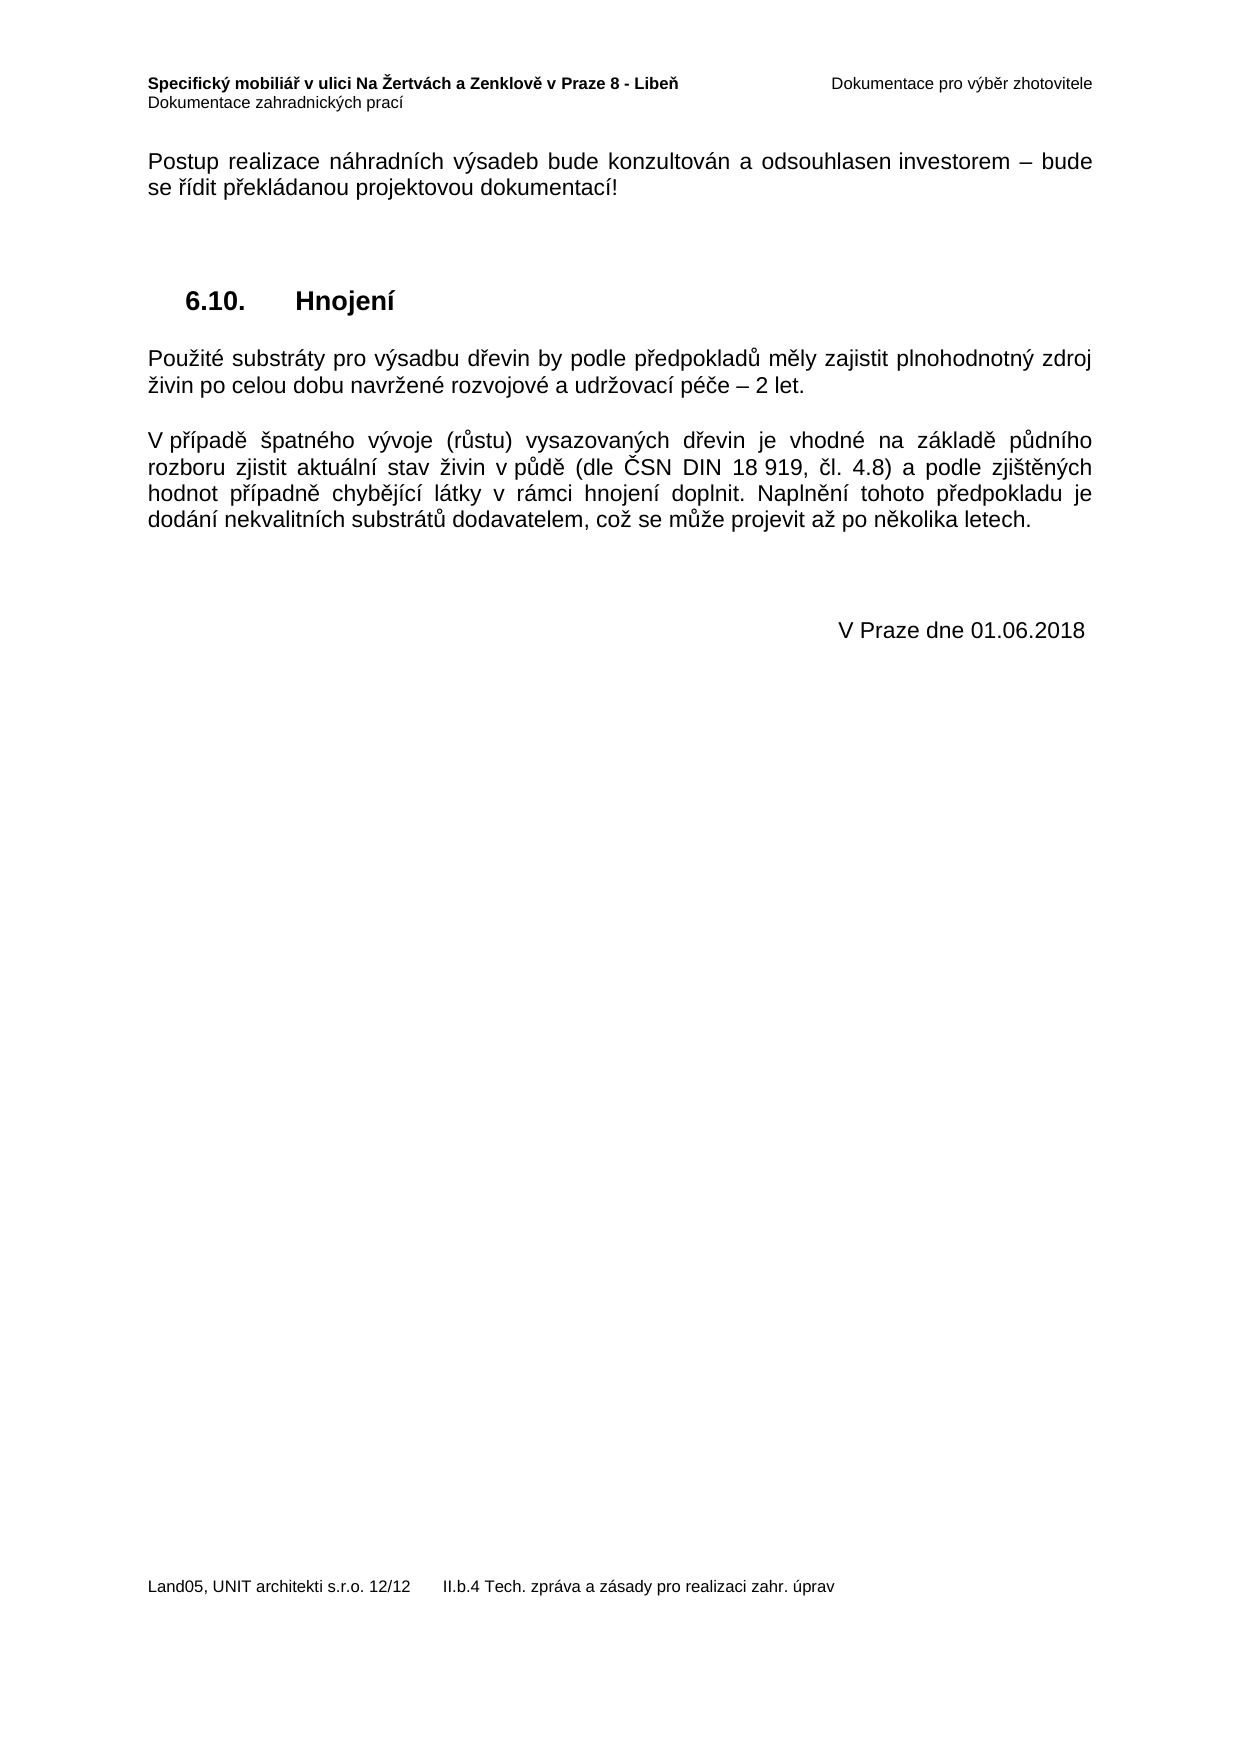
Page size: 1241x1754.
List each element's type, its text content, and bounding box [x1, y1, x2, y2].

text Použité substráty pro výsadbu dřevin by podle předpokladů měly zajistit plnohodnotný zdroj živin po celou dobu navržené rozvojové a udržovací péče – 2 let. [148, 345, 1093, 398]
text V Praze dne 01.06.2018 [148, 617, 1085, 644]
text Postup realizace náhradních výsadeb bude konzultován a odsouhlasen investorem – bude se řídit překládanou projektovou dokumentací! [148, 148, 1093, 200]
text V případě špatného vývoje (růstu) vysazovaných dřevin je vhodné na základě půdního rozboru zjistit aktuální stav živin v půdě (dle ČSN DIN 18 919, čl. 4.8) a podle zjištěných hodnot případně chybějící látky v rámci hnojení doplnit. Naplnění tohoto předpokladu je dodání nekvalitních substrátů dodavatelem, což se může projevit až po několika letech. [148, 427, 1093, 533]
subtitle Hnojení [185, 285, 1093, 316]
